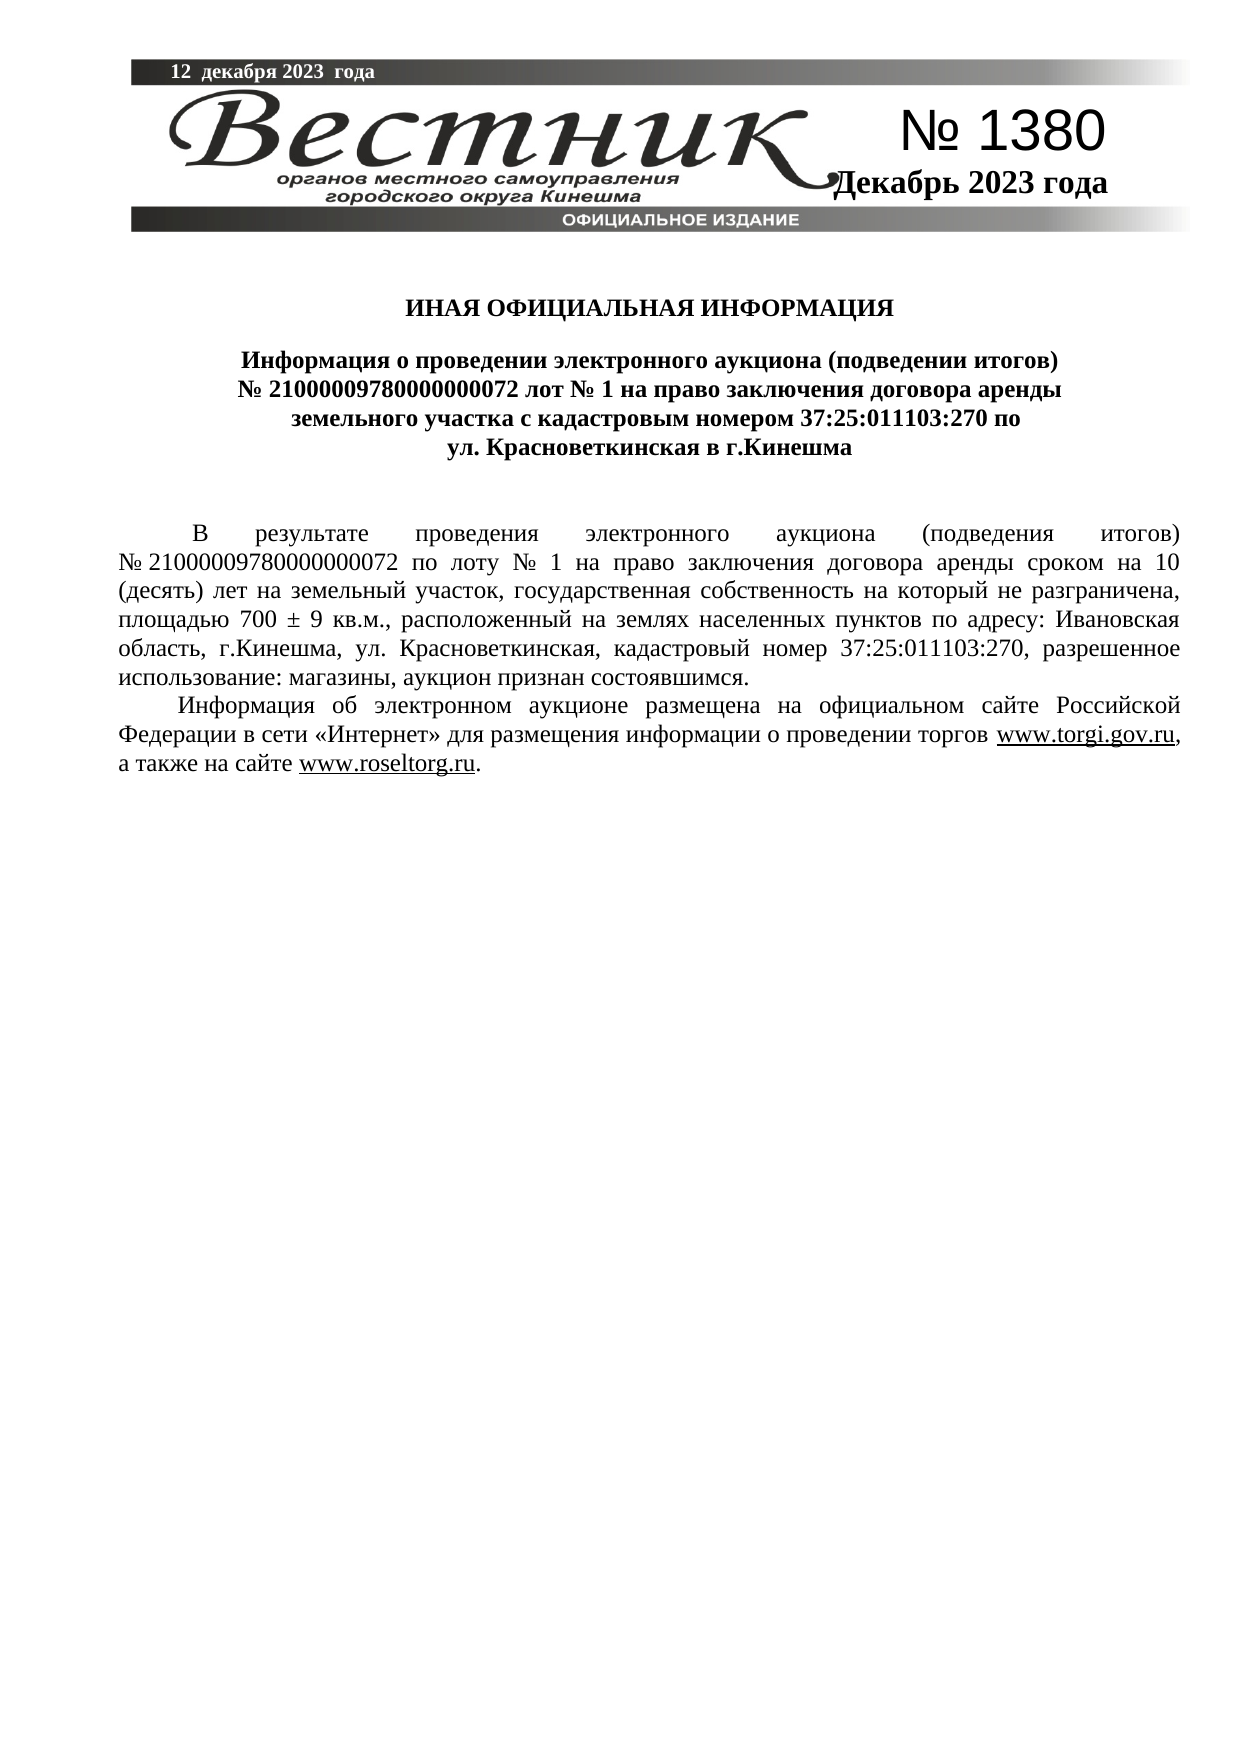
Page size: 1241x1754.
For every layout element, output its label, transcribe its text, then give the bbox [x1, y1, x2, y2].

picture [131, 59, 1194, 232]
text ИНАЯ ОФИЦИАЛЬНАЯ ИНФОРМАЦИЯ [118, 293, 1181, 321]
text земельного участка с кадастровым номером 37:25:011103:270 по [118, 403, 1181, 432]
text В результате проведения электронного аукциона (подведения итогов) № 21000009780000000072 по лоту № 1 на право заключения договора аренды сроком на 10 (десять) лет на земельный участок, государственная собственность на который не разграничена, площадью 700 ± 9 кв.м., расположенный на землях населенных пунктов по адресу: Ивановская область, г.Кинешма, ул. Красноветкинская, кадастровый номер 37:25:011103:270, разрешенное использование: магазины, аукцион признан состоявшимся. [118, 518, 1181, 690]
text Декабрь 2023 года [118, 163, 1181, 201]
text № 1380 [118, 96, 1181, 163]
text Информация об электронном аукционе размещена на официальном сайте Российской Федерации в сети «Интернет» для размещения информации о проведении торгов www.torgi.gov.ru, а также на сайте www.roseltorg.ru. [118, 690, 1181, 777]
text 12 декабря 2023 года [118, 59, 1181, 83]
text Информация о проведении электронного аукциона (подведении итогов) [118, 345, 1181, 374]
text ул. Красноветкинская в г.Кинешма [118, 432, 1181, 460]
text № 21000009780000000072 лот № 1 на право заключения договора аренды [118, 374, 1181, 403]
